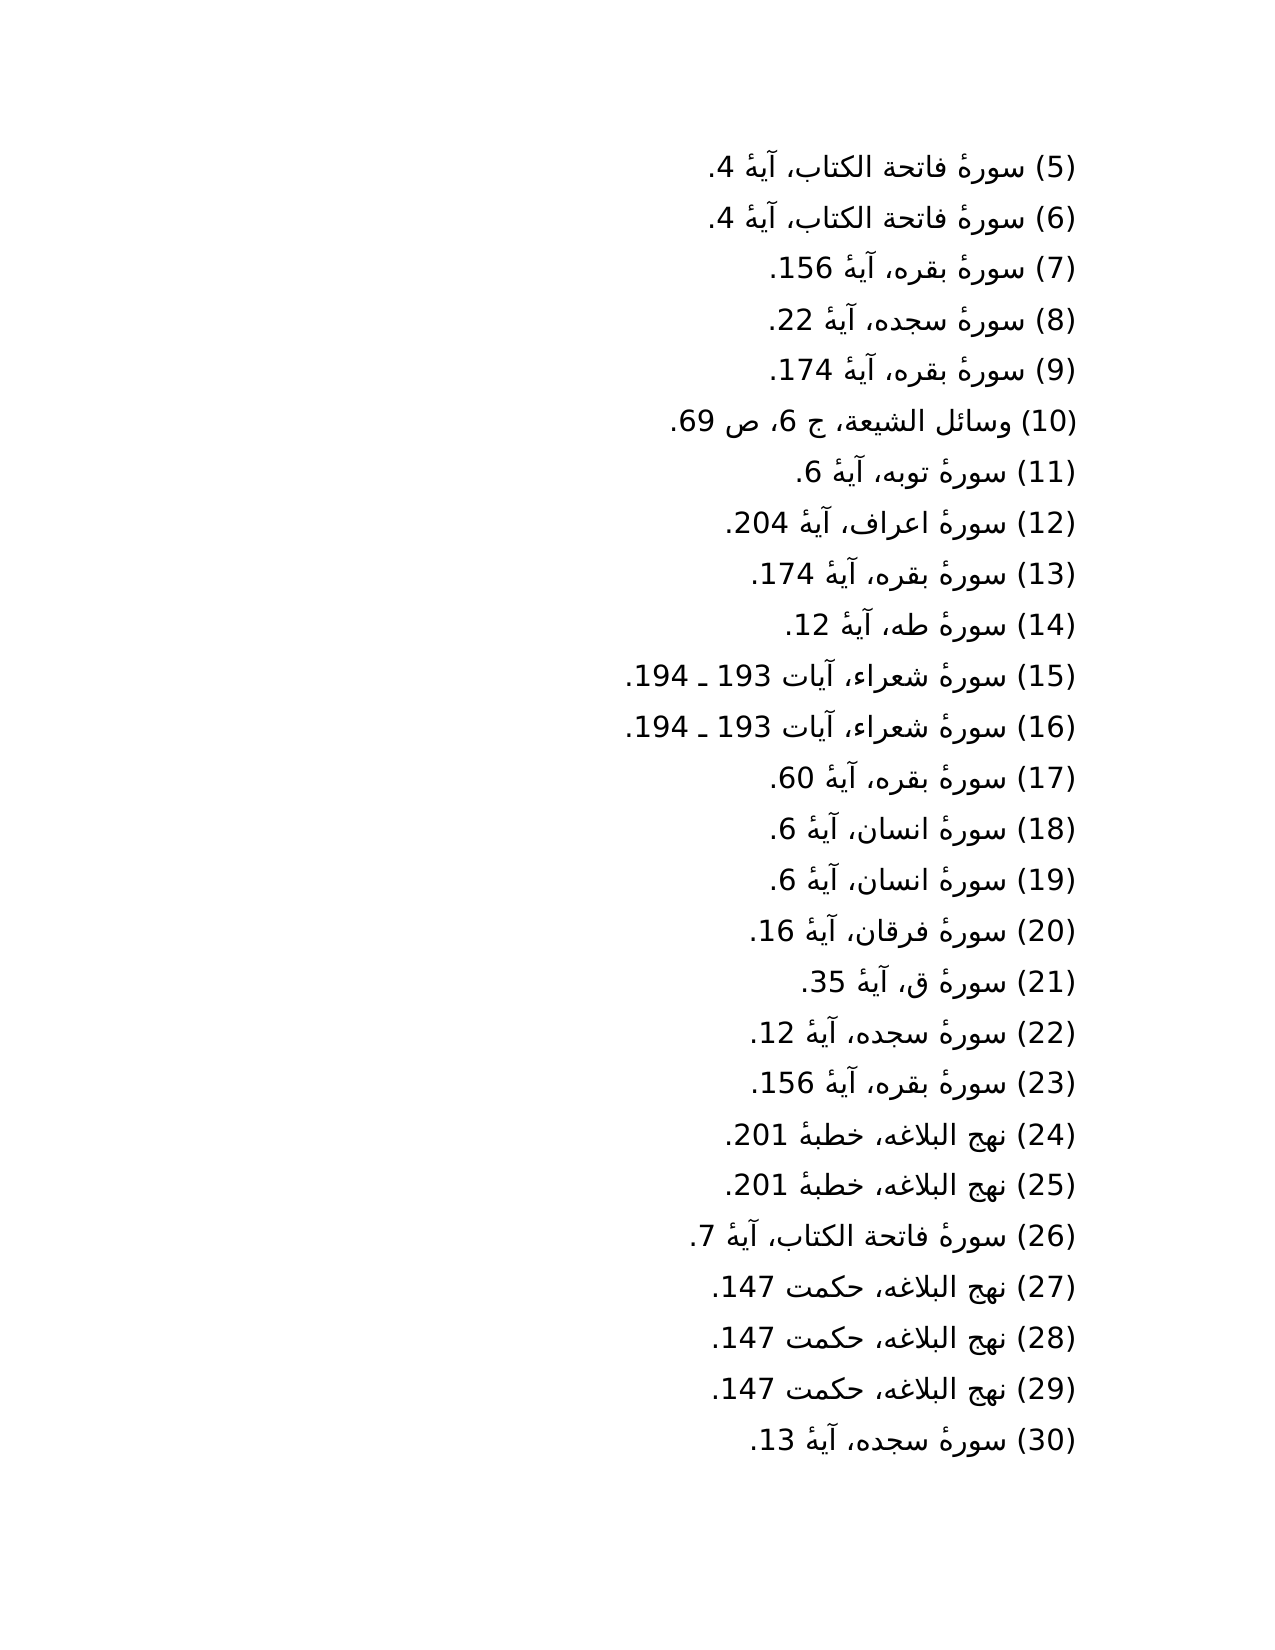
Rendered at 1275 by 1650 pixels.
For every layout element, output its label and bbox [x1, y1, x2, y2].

table_header [150, 150, 1076, 1457]
